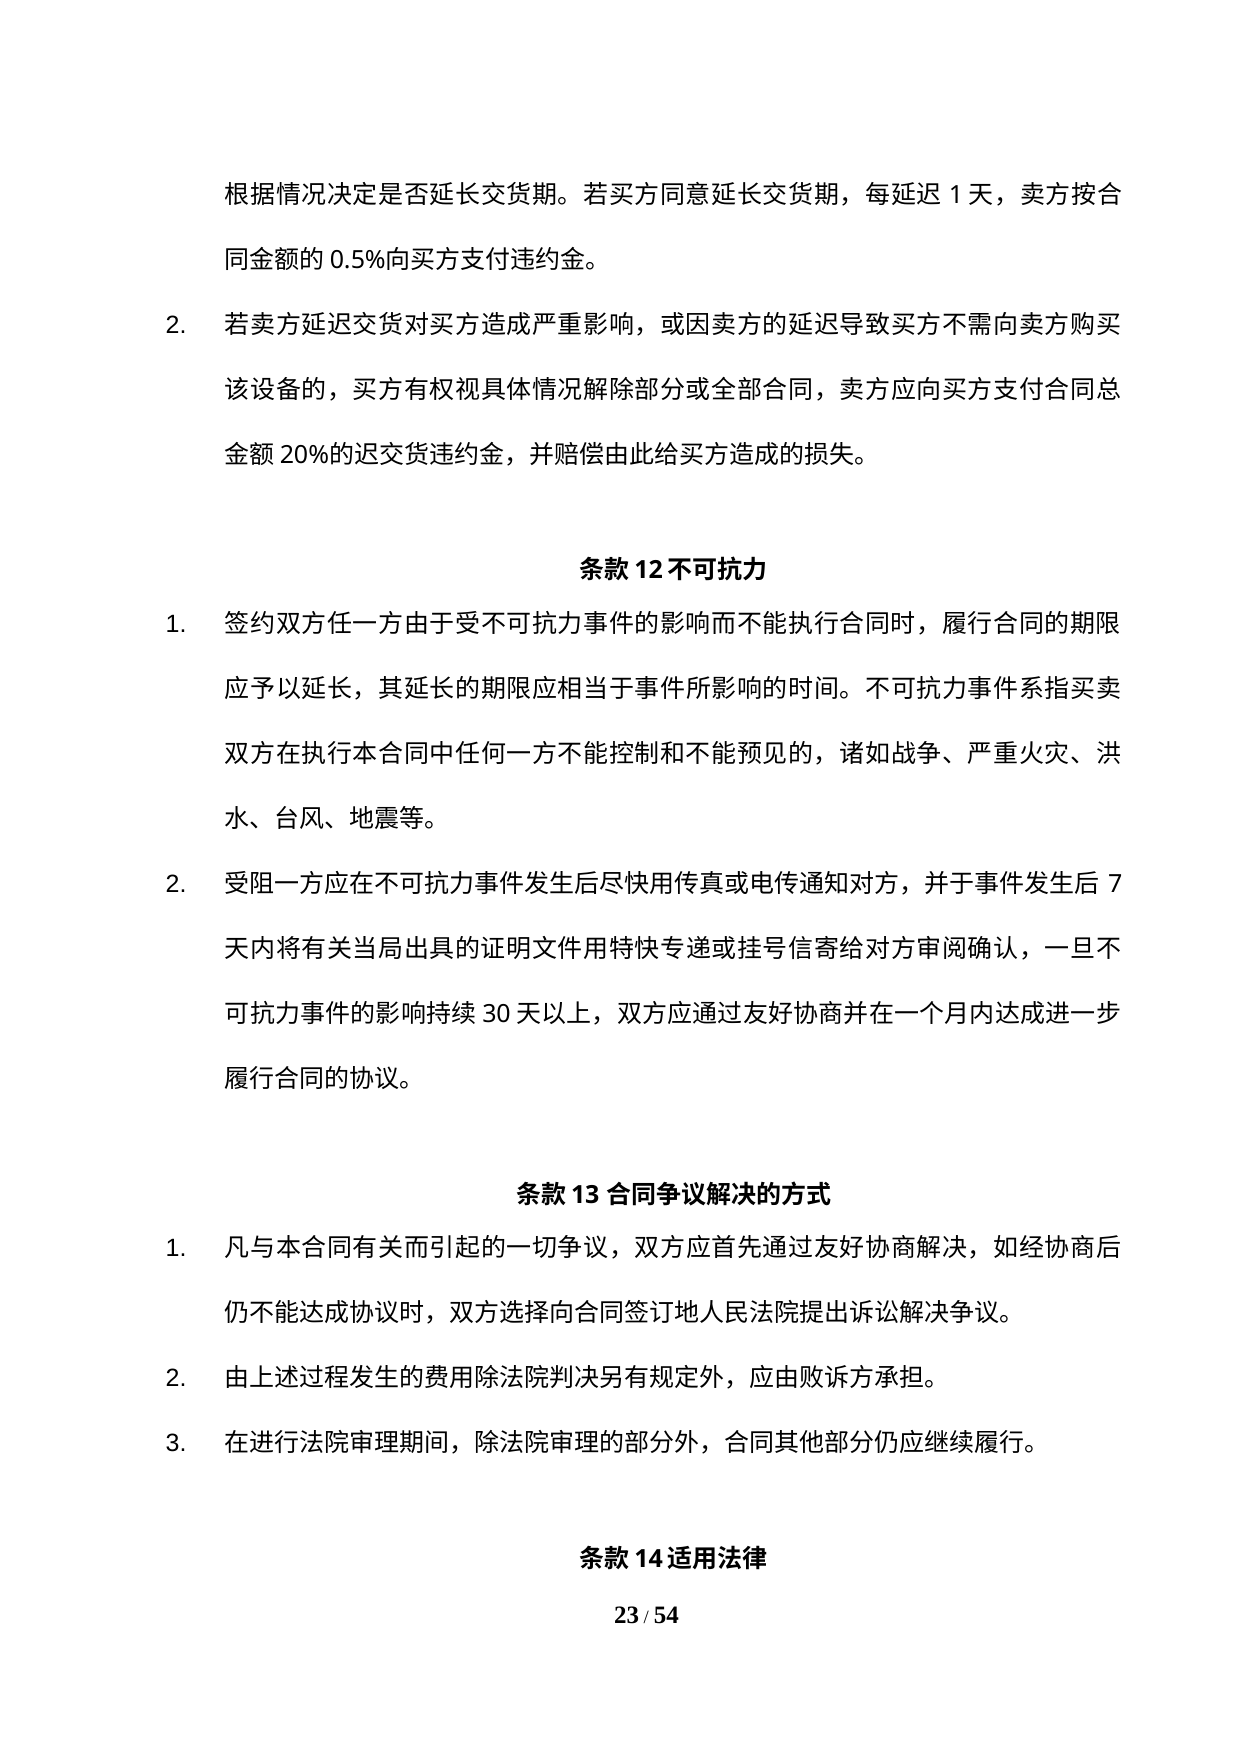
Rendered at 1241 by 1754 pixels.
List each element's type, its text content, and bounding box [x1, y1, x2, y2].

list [165, 160, 1122, 290]
list 凡与本合同有关而引起的一切争议，双方应首先通过友好协商解决，如经协商后仍不能达成协议时，双方选择向合同签订地人民法院提出诉讼解决争议。 [165, 1213, 1122, 1343]
list 在进行法院审理期间，除法院审理的部分外，合同其他部分仍应继续履行。 [165, 1408, 1122, 1473]
list 条款12不可抗力 [224, 537, 1122, 589]
list 受阻一方应在不可抗力事件发生后尽快用传真或电传通知对方，并于事件发生后7天内将有关当局出具的证明文件用特快专递或挂号信寄给对方审阅确认，一旦不可抗力事件的影响持续30天以上，双方应通过友好协商并在一个月内达成进一步履行合同的协议。 [165, 849, 1122, 1109]
list 若卖方延迟交货对买方造成严重影响，或因卖方的延迟导致买方不需向卖方购买该设备的，买方有权视具体情况解除部分或全部合同，卖方应向买方支付合同总金额20%的迟交货违约金，并赔偿由此给买方造成的损失。 [165, 290, 1122, 485]
list 条款14适用法律 [224, 1526, 1122, 1578]
list 签约双方任一方由于受不可抗力事件的影响而不能执行合同时，履行合同的期限应予以延长，其延长的期限应相当于事件所影响的时间。不可抗力事件系指买卖双方在执行本合同中任何一方不能控制和不能预见的，诸如战争、严重火灾、洪水、台风、地震等。 [165, 589, 1122, 849]
list 条款13 合同争议解决的方式 [224, 1161, 1122, 1213]
list 由上述过程发生的费用除法院判决另有规定外，应由败诉方承担。 [165, 1343, 1122, 1408]
